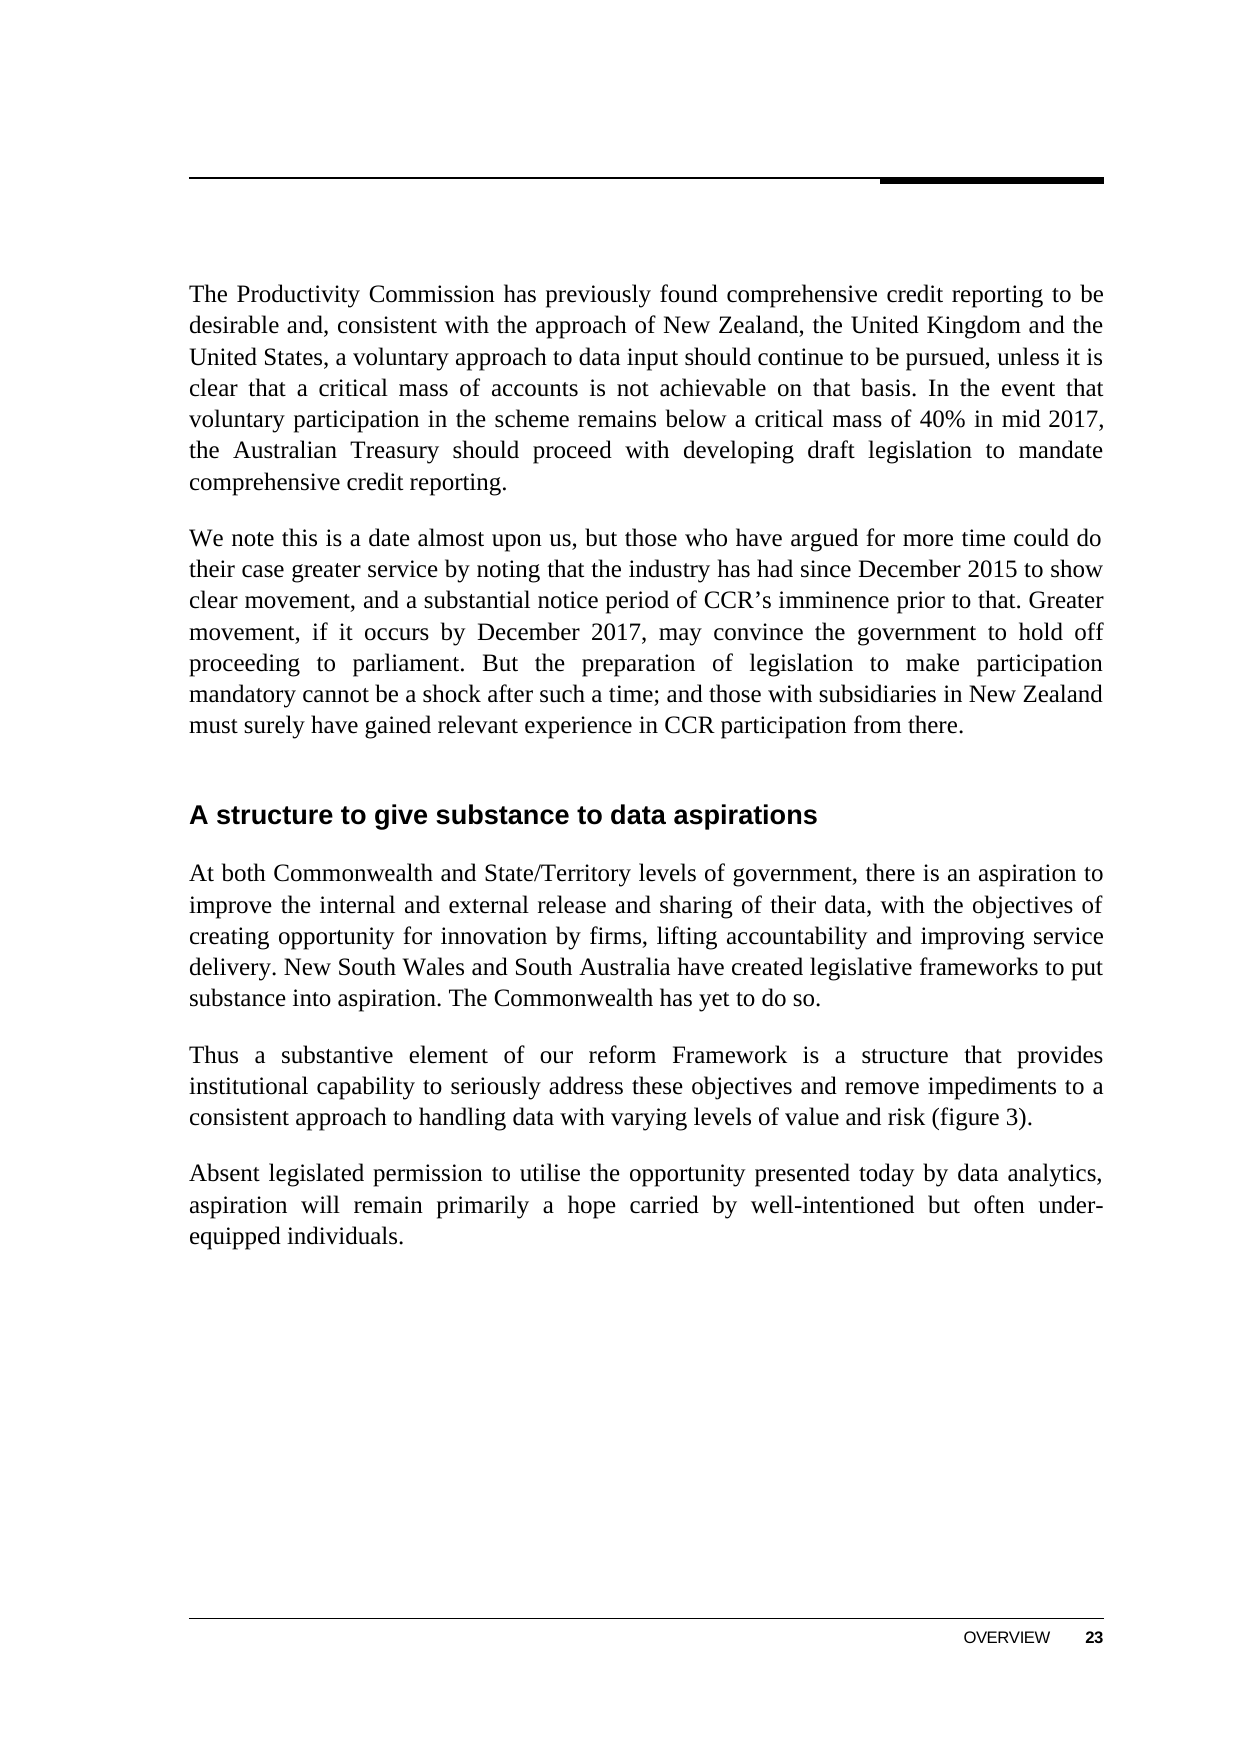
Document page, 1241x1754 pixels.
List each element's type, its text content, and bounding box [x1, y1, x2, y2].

text Absent legislated permission to utilise the opportunity presented today by data analytics, aspiration will remain primarily a hope carried by well-intentioned but often under-equipped individuals. [189, 1156, 1104, 1250]
text We note this is a date almost upon us, but those who have argued for more time could do their case greater service by noting that the industry has had since December 2015 to show clear movement, and a substantial notice period of CCR’s imminence prior to that. Greater movement, if it occurs by December 2017, may convince the government to hold off proceeding to parliament. But the preparation of legislation to make participation mandatory cannot be a shock after such a time; and those with subsidiaries in New Zealand must surely have gained relevant experience in CCR participation from there. [189, 521, 1104, 739]
text At both Commonwealth and State/Territory levels of government, there is an aspiration to improve the internal and external release and sharing of their data, with the objectives of creating opportunity for innovation by firms, lifting accountability and improving service delivery. New South Wales and South Australia have created legislative frameworks to put substance into aspiration. The Commonwealth has yet to do so. [189, 856, 1104, 1012]
text Thus a substantive element of our reform Framework is a structure that provides institutional capability to seriously address these objectives and remove impediments to a consistent approach to handling data with varying levels of value and risk (figure 3). [189, 1037, 1104, 1131]
subtitle A structure to give substance to data aspirations [189, 798, 1104, 831]
text The Productivity Commission has previously found comprehensive credit reporting to be desirable and, consistent with the approach of New Zealand, the United Kingdom and the United States, a voluntary approach to data input should continue to be pursued, unless it is clear that a critical mass of accounts is not achievable on that basis. In the event that voluntary participation in the scheme remains below a critical mass of 40% in mid 2017, the Australian Treasury should proceed with developing draft legislation to mandate comprehensive credit reporting. [189, 277, 1104, 496]
